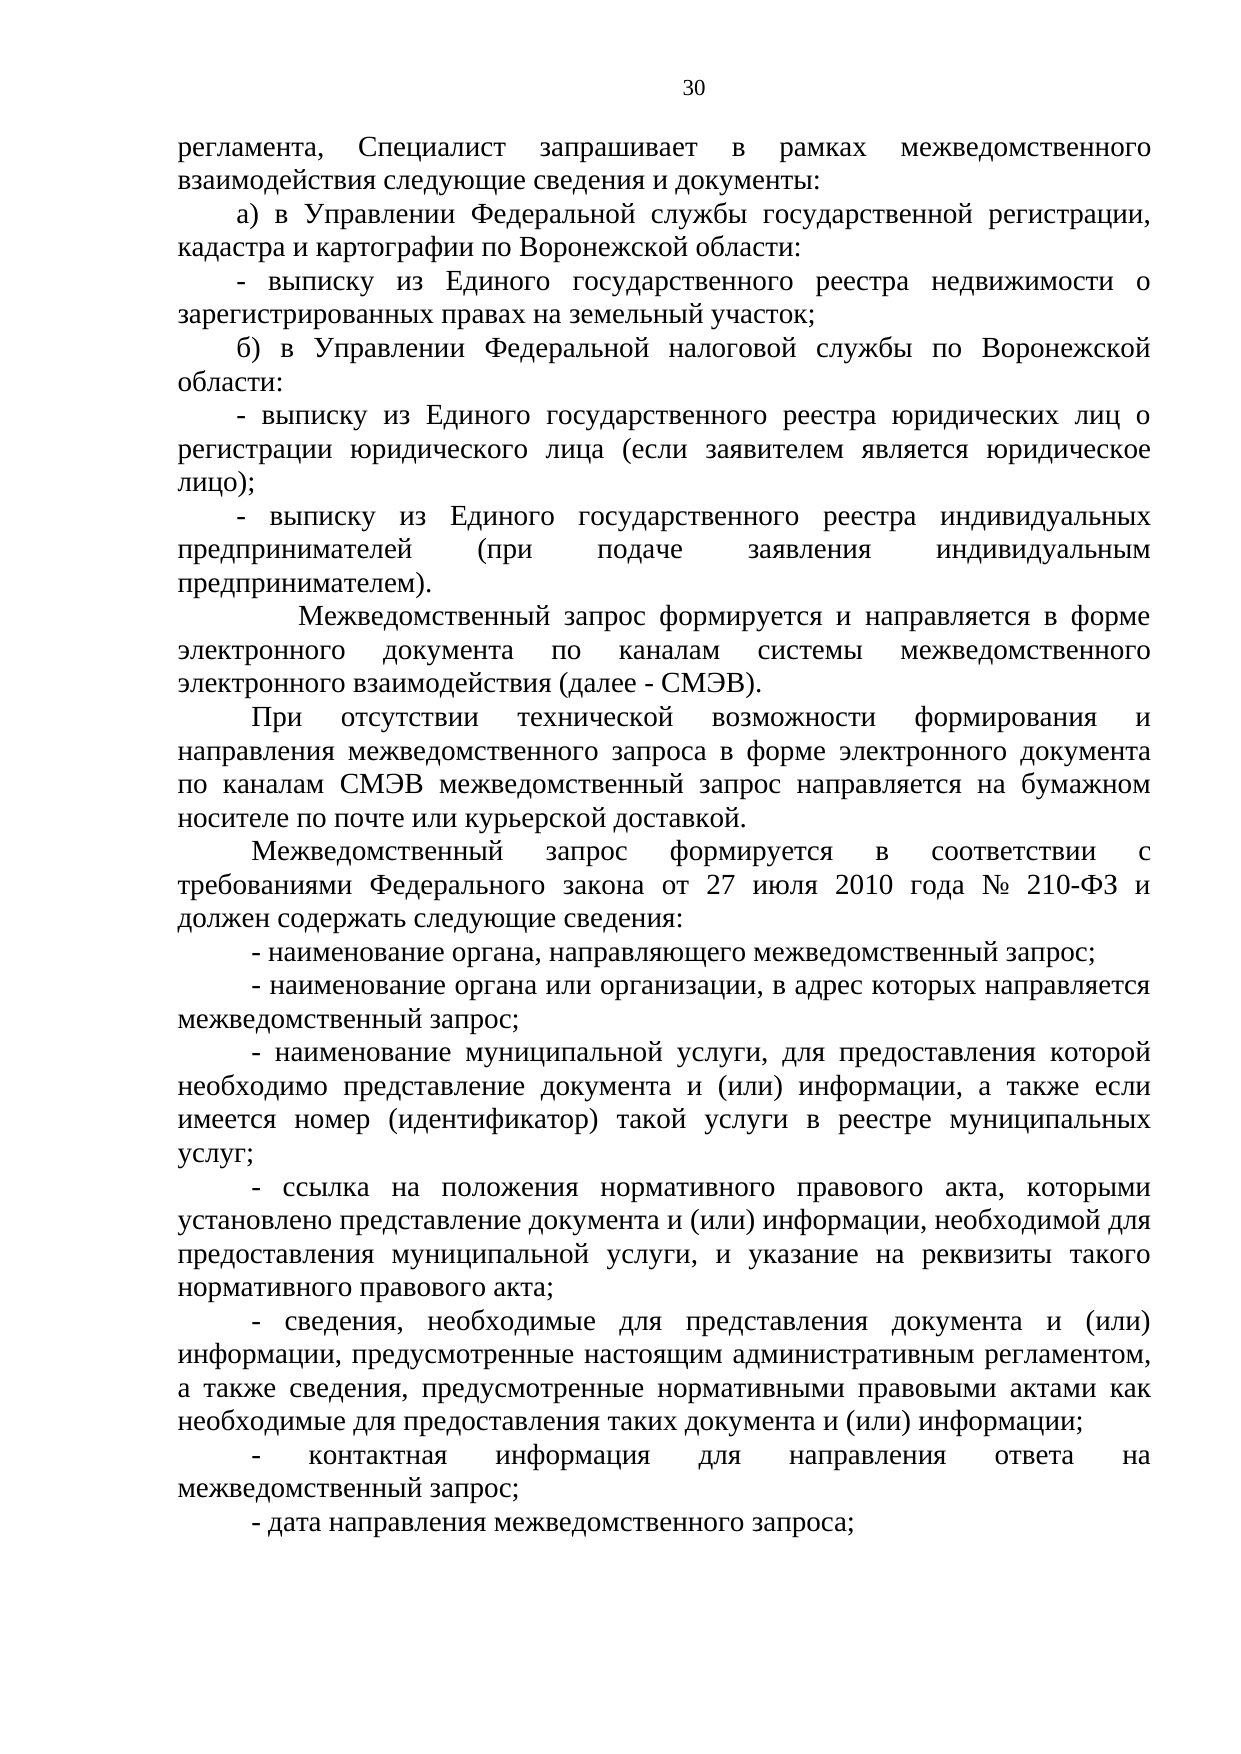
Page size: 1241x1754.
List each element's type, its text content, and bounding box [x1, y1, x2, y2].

text - наименование органа, направляющего межведомственный запрос; [177, 934, 1152, 967]
text Межведомственный запрос формируется и направляется в форме электронного документа по каналам системы межведомственного электронного взаимодействия (далее - СМЭВ). [177, 598, 1152, 699]
text - выписку из Единого государственного реестра индивидуальных предпринимателей (при подаче заявления индивидуальным предпринимателем). [177, 498, 1152, 598]
text - наименование муниципальной услуги, для предоставления которой необходимо представление документа и (или) информации, а также если имеется номер (идентификатор) такой услуги в реестре муниципальных услуг; [177, 1034, 1152, 1169]
text - выписку из Единого государственного реестра юридических лиц о регистрации юридического лица (если заявителем является юридическое лицо); [177, 397, 1152, 498]
text б) в Управлении Федеральной налоговой службы по Воронежской области: [177, 330, 1152, 397]
text - выписку из Единого государственного реестра недвижимости о зарегистрированных правах на земельный участок; [177, 263, 1152, 330]
text - контактная информация для направления ответа на межведомственный запрос; [177, 1437, 1152, 1504]
text - ссылка на положения нормативного правового акта, которыми установлено представление документа и (или) информации, необходимой для предоставления муниципальной услуги, и указание на реквизиты такого нормативного правового акта; [177, 1169, 1152, 1303]
text Межведомственный запрос формируется в соответствии с требованиями Федерального закона от 27 июля 2010 года № 210-ФЗ и должен содержать следующие сведения: [177, 833, 1152, 934]
text а) в Управлении Федеральной службы государственной регистрации, кадастра и картографии по Воронежской области: [177, 196, 1152, 263]
text При отсутствии технической возможности формирования и направления межведомственного запроса в форме электронного документа по каналам СМЭВ межведомственный запрос направляется на бумажном носителе по почте или курьерской доставкой. [177, 699, 1152, 833]
text - наименование органа или организации, в адрес которых направляется межведомственный запрос; [177, 967, 1152, 1034]
text - сведения, необходимые для представления документа и (или) информации, предусмотренные настоящим административным регламентом, а также сведения, предусмотренные нормативными правовыми актами как необходимые для предоставления таких документа и (или) информации; [177, 1303, 1152, 1437]
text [177, 129, 1152, 196]
text - дата направления межведомственного запроса; [177, 1504, 1152, 1538]
